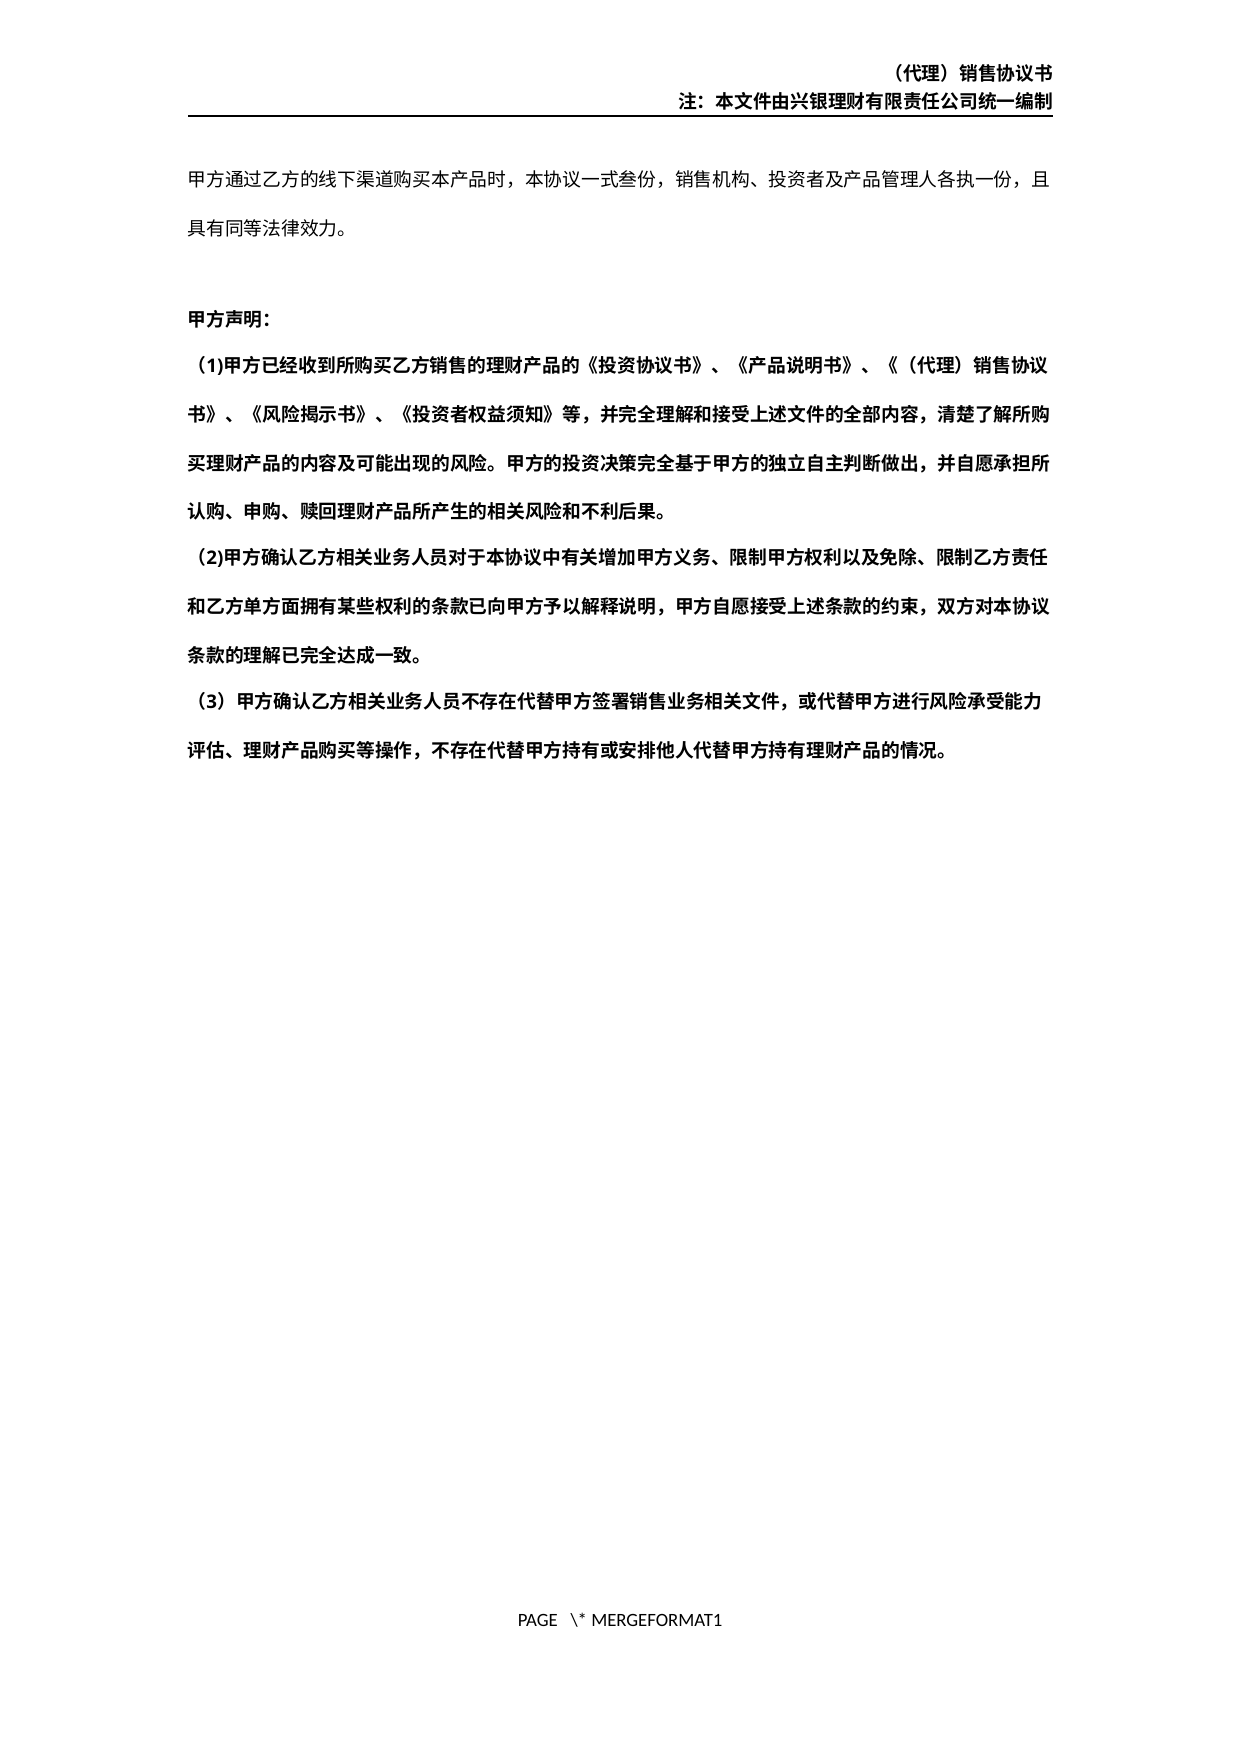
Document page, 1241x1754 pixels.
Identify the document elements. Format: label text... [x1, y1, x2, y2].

text 甲方声明： [187, 302, 1053, 334]
text （1)甲方已经收到所购买乙方销售的理财产品的《投资协议书》、《产品说明书》、《（代理）销售协议书》、《风险揭示书》、《投资者权益须知》等，并完全理解和接受上述文件的全部内容，清楚了解所购买理财产品的内容及可能出现的风险。甲方的投资决策完全基于甲方的独立自主判断做出，并自愿承担所认购、申购、赎回理财产品所产生的相关风险和不利后果。 [187, 348, 1053, 527]
text （3）甲方确认乙方相关业务人员不存在代替甲方签署销售业务相关文件，或代替甲方进行风险承受能力评估、理财产品购买等操作，不存在代替甲方持有或安排他人代替甲方持有理财产品的情况。 [187, 684, 1053, 765]
text 甲方通过乙方的线下渠道购买本产品时，本协议一式叁份，销售机构、投资者及产品管理人各执一份，且具有同等法律效力。 [187, 162, 1053, 243]
text （2)甲方确认乙方相关业务人员对于本协议中有关增加甲方义务、限制甲方权利以及免除、限制乙方责任和乙方单方面拥有某些权利的条款已向甲方予以解释说明，甲方自愿接受上述条款的约束，双方对本协议条款的理解已完全达成一致。 [187, 540, 1053, 670]
